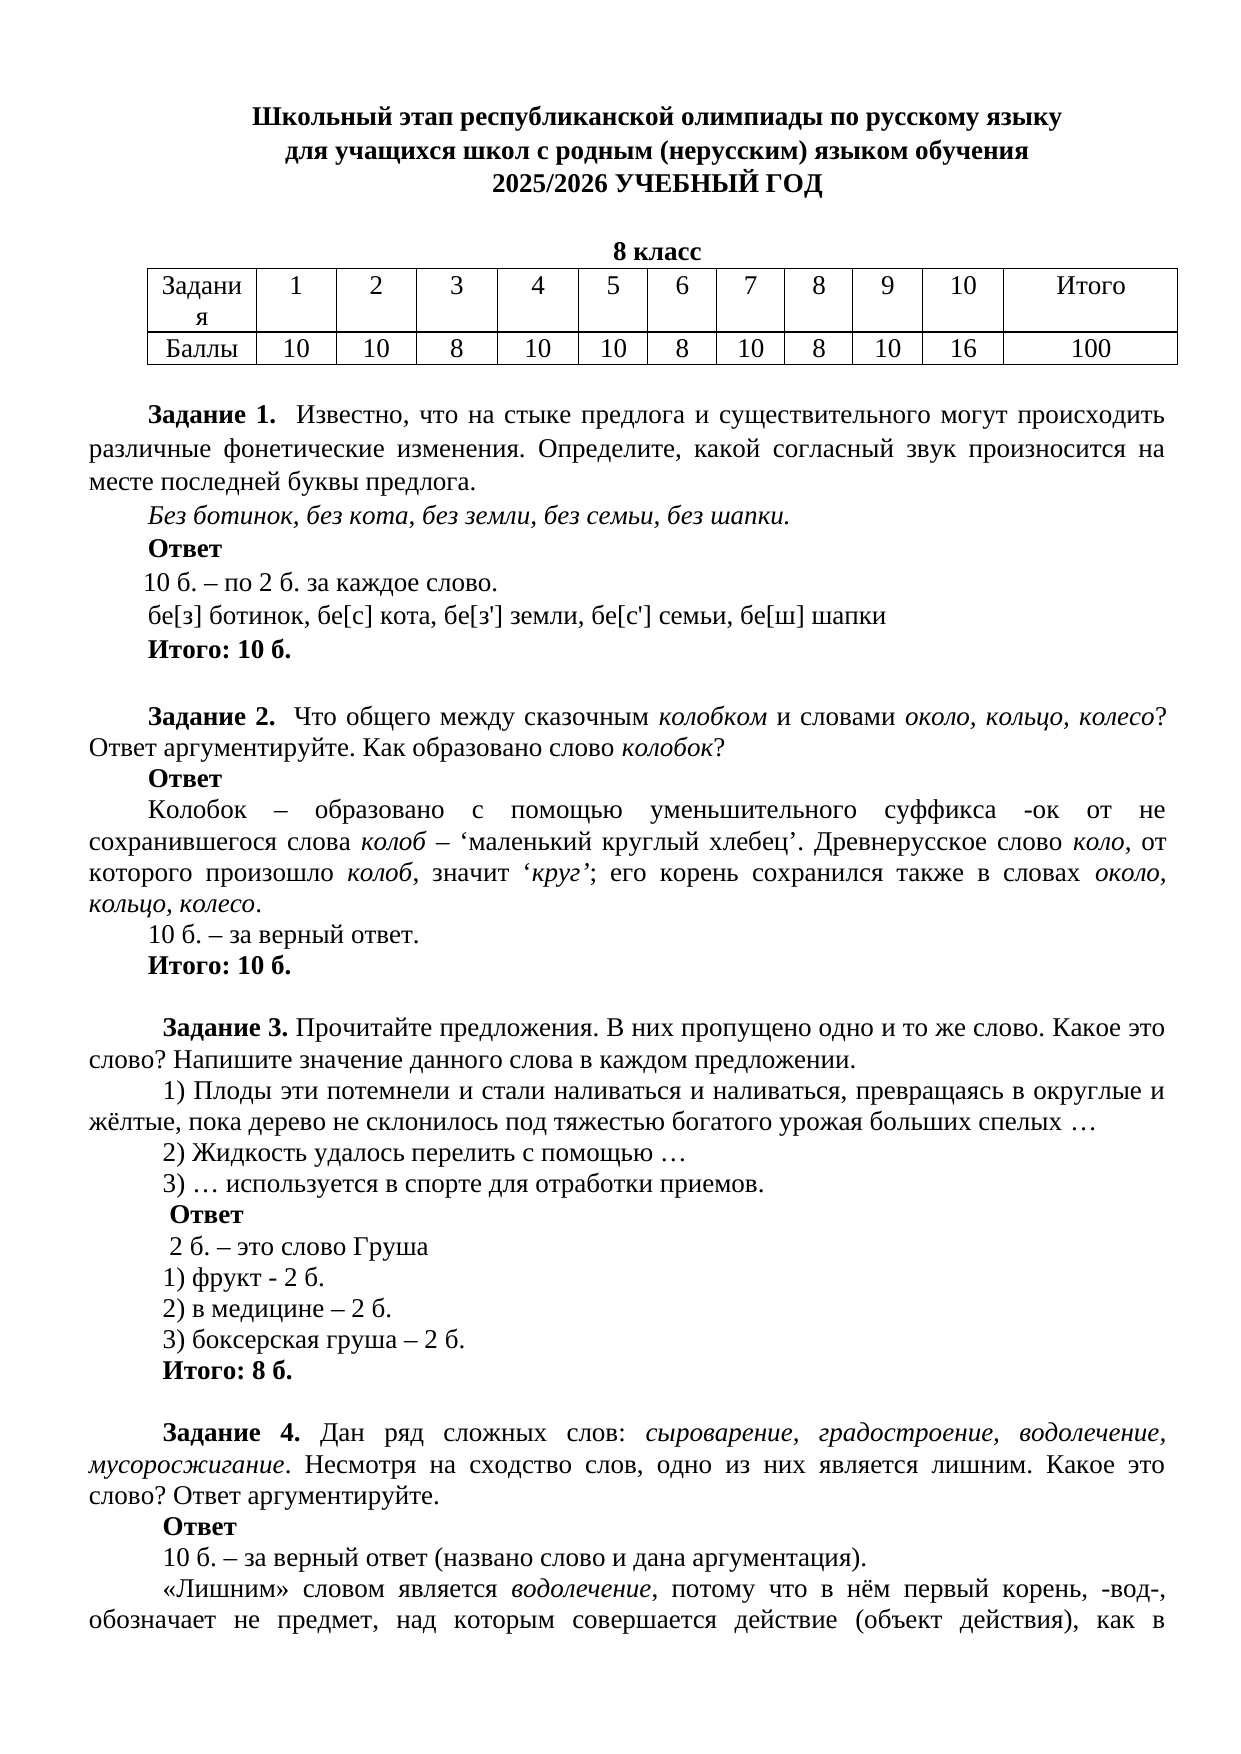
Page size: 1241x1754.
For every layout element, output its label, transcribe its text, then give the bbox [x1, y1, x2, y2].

table_cell 8 [417, 333, 497, 364]
text 1) Плоды эти потемнели и стали наливаться и наливаться, превращаясь в округлые и жёлтые, пока дерево не склонилось под тяжестью богатого урожая больших спелых … [89, 1074, 1167, 1136]
text Школьный этап республиканской олимпиады по русскому языку [89, 100, 1167, 132]
table_header 2 [337, 269, 416, 331]
text для учащихся школ с родным (нерусским) языком обучения [89, 134, 1167, 165]
text 2) Жидкость удалось перелить с помощью … [89, 1136, 1167, 1167]
text Ответ [89, 1198, 1167, 1229]
table_header 10 [923, 269, 1003, 331]
table_cell 10 [853, 333, 922, 364]
text Задание 1. Известно, что на стыке предлога и существительного могут происходить различные фонетические изменения. Определите, какой согласный звук произносится на месте последней буквы предлога. [89, 398, 1167, 496]
text Ответ [89, 532, 1167, 563]
text 10 б. – за верный ответ (названо слово и дана аргументация). [89, 1541, 1167, 1572]
text Ответ [89, 1510, 1167, 1541]
table_header 1 [257, 269, 336, 331]
table_cell 10 [717, 333, 784, 364]
text 8 класс [89, 234, 1167, 266]
table_header Итого [1004, 269, 1177, 331]
table_cell 10 [498, 333, 578, 364]
text Итого: 10 б. [89, 633, 1167, 664]
text Задание 3. Прочитайте предложения. В них пропущено одно и то же слово. Какое это слово? Напишите значение данного слова в каждом предложении. [89, 1012, 1167, 1074]
table_header Задания [148, 269, 256, 331]
text 10 б. – за верный ответ. [89, 918, 1167, 949]
text 2 б. – это слово Груша [89, 1229, 1167, 1261]
table_header 3 [417, 269, 497, 331]
table_cell 8 [648, 333, 716, 364]
text 2) в медицине – 2 б. [89, 1292, 1167, 1323]
text Задание 2. Что общего между сказочным колобком и словами около, кольцо, колесо? Ответ аргументируйте. Как образовано слово колобок? [89, 700, 1167, 762]
text Итого: 10 б. [89, 949, 1167, 980]
table_cell 16 [923, 333, 1003, 364]
table_header 8 [785, 269, 852, 331]
text 1) фрукт - 2 б. [89, 1261, 1167, 1292]
table_cell Баллы [148, 333, 256, 364]
text бе[з] ботинок, бе[с] кота, бе[з'] земли, бе[с'] семьи, бе[ш] шапки [89, 599, 1167, 631]
text 3) … используется в спорте для отработки приемов. [89, 1167, 1167, 1198]
text Задание 4. Дан ряд сложных слов: сыроварение, градостроение, водолечение, мусоросжигание. Несмотря на сходство слов, одно из них является лишним. Какое это слово? Ответ аргументируйте. [89, 1417, 1167, 1510]
table_header 4 [498, 269, 578, 331]
table_header 7 [717, 269, 784, 331]
table_cell 10 [579, 333, 647, 364]
table_cell 10 [257, 333, 336, 364]
table_header 9 [853, 269, 922, 331]
text Ответ [89, 762, 1167, 793]
text Итого: 8 б. [89, 1354, 1167, 1385]
text Без ботинок, без кота, без земли, без семьи, без шапки. [89, 499, 1167, 530]
text 2025/2026 УЧЕБНЫЙ ГОД [89, 167, 1167, 199]
text Колобок – образовано с помощью уменьшительного суффикса -ок от не сохранившегося слова колоб – ‘маленький круглый хлебец’. Древнерусское слово коло, от которого произошло колоб, значит ‘круг’; его корень сохранился также в словах около, кольцо, колесо. [89, 793, 1167, 918]
table_cell 100 [1004, 333, 1177, 364]
table_header 6 [648, 269, 716, 331]
table_cell 10 [337, 333, 416, 364]
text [89, 1572, 1167, 1634]
text 10 б. – по 2 б. за каждое слово. [89, 566, 1167, 597]
table_header 5 [579, 269, 647, 331]
table_cell 8 [785, 333, 852, 364]
text 3) боксерская груша – 2 б. [89, 1323, 1167, 1354]
